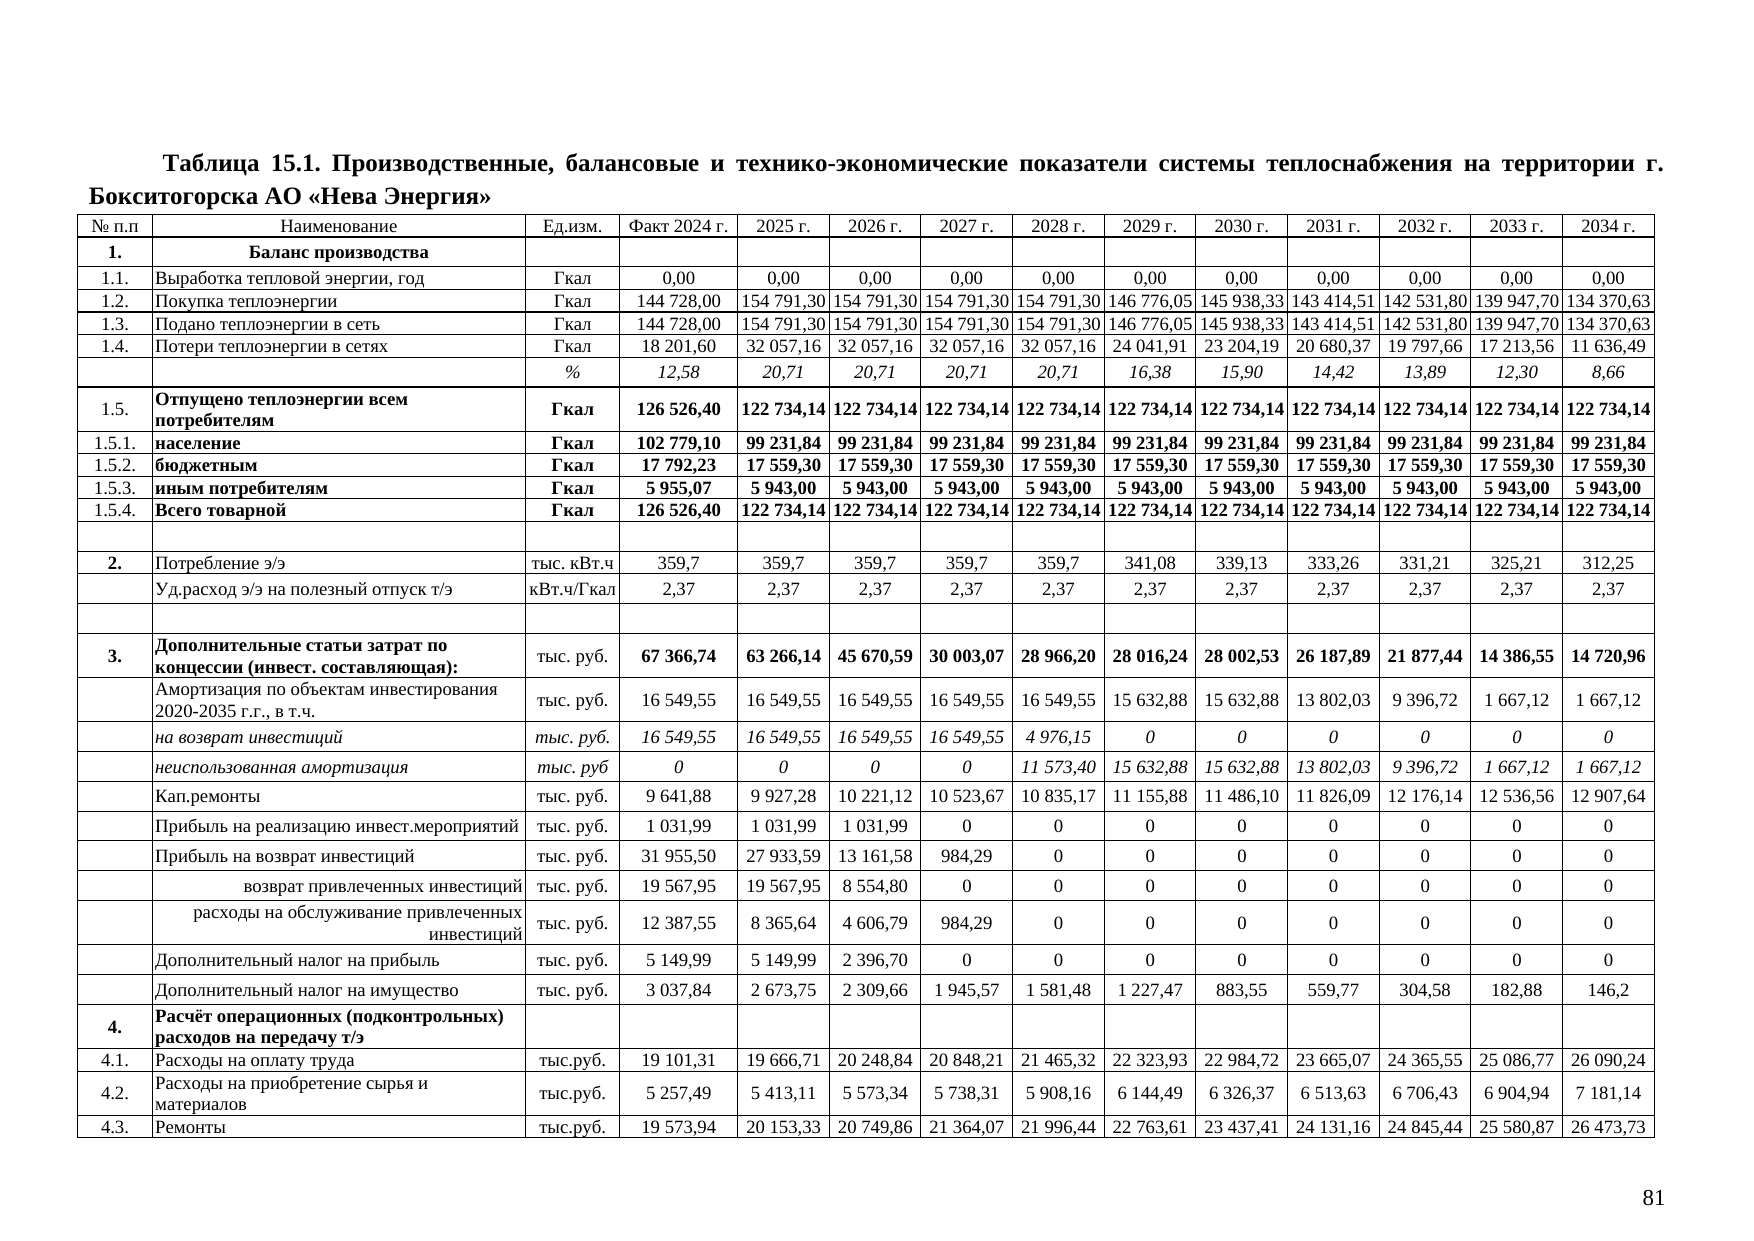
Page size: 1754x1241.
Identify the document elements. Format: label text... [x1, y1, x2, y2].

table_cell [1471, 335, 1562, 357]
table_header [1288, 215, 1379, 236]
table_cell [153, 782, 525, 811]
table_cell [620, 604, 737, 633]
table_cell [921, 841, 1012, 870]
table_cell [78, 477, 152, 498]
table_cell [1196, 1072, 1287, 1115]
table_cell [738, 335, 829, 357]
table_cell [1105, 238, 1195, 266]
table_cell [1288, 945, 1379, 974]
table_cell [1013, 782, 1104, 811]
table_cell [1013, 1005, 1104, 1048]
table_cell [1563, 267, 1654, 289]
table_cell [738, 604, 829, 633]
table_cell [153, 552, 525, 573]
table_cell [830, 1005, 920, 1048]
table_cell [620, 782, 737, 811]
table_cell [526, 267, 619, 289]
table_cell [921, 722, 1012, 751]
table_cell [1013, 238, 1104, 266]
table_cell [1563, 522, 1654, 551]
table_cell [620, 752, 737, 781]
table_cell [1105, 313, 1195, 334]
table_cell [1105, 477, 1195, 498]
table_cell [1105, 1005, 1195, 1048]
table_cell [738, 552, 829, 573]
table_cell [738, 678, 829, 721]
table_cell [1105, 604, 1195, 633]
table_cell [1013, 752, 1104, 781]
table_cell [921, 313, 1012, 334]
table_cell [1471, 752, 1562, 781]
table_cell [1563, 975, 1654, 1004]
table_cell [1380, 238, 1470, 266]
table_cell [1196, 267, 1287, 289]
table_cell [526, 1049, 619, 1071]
text Таблица 15.1. Производственные, балансовые и технико-экономические показатели системы теплоснабжения на территории г. Бокситогорска АО «Нева Энергия» [89, 148, 1665, 209]
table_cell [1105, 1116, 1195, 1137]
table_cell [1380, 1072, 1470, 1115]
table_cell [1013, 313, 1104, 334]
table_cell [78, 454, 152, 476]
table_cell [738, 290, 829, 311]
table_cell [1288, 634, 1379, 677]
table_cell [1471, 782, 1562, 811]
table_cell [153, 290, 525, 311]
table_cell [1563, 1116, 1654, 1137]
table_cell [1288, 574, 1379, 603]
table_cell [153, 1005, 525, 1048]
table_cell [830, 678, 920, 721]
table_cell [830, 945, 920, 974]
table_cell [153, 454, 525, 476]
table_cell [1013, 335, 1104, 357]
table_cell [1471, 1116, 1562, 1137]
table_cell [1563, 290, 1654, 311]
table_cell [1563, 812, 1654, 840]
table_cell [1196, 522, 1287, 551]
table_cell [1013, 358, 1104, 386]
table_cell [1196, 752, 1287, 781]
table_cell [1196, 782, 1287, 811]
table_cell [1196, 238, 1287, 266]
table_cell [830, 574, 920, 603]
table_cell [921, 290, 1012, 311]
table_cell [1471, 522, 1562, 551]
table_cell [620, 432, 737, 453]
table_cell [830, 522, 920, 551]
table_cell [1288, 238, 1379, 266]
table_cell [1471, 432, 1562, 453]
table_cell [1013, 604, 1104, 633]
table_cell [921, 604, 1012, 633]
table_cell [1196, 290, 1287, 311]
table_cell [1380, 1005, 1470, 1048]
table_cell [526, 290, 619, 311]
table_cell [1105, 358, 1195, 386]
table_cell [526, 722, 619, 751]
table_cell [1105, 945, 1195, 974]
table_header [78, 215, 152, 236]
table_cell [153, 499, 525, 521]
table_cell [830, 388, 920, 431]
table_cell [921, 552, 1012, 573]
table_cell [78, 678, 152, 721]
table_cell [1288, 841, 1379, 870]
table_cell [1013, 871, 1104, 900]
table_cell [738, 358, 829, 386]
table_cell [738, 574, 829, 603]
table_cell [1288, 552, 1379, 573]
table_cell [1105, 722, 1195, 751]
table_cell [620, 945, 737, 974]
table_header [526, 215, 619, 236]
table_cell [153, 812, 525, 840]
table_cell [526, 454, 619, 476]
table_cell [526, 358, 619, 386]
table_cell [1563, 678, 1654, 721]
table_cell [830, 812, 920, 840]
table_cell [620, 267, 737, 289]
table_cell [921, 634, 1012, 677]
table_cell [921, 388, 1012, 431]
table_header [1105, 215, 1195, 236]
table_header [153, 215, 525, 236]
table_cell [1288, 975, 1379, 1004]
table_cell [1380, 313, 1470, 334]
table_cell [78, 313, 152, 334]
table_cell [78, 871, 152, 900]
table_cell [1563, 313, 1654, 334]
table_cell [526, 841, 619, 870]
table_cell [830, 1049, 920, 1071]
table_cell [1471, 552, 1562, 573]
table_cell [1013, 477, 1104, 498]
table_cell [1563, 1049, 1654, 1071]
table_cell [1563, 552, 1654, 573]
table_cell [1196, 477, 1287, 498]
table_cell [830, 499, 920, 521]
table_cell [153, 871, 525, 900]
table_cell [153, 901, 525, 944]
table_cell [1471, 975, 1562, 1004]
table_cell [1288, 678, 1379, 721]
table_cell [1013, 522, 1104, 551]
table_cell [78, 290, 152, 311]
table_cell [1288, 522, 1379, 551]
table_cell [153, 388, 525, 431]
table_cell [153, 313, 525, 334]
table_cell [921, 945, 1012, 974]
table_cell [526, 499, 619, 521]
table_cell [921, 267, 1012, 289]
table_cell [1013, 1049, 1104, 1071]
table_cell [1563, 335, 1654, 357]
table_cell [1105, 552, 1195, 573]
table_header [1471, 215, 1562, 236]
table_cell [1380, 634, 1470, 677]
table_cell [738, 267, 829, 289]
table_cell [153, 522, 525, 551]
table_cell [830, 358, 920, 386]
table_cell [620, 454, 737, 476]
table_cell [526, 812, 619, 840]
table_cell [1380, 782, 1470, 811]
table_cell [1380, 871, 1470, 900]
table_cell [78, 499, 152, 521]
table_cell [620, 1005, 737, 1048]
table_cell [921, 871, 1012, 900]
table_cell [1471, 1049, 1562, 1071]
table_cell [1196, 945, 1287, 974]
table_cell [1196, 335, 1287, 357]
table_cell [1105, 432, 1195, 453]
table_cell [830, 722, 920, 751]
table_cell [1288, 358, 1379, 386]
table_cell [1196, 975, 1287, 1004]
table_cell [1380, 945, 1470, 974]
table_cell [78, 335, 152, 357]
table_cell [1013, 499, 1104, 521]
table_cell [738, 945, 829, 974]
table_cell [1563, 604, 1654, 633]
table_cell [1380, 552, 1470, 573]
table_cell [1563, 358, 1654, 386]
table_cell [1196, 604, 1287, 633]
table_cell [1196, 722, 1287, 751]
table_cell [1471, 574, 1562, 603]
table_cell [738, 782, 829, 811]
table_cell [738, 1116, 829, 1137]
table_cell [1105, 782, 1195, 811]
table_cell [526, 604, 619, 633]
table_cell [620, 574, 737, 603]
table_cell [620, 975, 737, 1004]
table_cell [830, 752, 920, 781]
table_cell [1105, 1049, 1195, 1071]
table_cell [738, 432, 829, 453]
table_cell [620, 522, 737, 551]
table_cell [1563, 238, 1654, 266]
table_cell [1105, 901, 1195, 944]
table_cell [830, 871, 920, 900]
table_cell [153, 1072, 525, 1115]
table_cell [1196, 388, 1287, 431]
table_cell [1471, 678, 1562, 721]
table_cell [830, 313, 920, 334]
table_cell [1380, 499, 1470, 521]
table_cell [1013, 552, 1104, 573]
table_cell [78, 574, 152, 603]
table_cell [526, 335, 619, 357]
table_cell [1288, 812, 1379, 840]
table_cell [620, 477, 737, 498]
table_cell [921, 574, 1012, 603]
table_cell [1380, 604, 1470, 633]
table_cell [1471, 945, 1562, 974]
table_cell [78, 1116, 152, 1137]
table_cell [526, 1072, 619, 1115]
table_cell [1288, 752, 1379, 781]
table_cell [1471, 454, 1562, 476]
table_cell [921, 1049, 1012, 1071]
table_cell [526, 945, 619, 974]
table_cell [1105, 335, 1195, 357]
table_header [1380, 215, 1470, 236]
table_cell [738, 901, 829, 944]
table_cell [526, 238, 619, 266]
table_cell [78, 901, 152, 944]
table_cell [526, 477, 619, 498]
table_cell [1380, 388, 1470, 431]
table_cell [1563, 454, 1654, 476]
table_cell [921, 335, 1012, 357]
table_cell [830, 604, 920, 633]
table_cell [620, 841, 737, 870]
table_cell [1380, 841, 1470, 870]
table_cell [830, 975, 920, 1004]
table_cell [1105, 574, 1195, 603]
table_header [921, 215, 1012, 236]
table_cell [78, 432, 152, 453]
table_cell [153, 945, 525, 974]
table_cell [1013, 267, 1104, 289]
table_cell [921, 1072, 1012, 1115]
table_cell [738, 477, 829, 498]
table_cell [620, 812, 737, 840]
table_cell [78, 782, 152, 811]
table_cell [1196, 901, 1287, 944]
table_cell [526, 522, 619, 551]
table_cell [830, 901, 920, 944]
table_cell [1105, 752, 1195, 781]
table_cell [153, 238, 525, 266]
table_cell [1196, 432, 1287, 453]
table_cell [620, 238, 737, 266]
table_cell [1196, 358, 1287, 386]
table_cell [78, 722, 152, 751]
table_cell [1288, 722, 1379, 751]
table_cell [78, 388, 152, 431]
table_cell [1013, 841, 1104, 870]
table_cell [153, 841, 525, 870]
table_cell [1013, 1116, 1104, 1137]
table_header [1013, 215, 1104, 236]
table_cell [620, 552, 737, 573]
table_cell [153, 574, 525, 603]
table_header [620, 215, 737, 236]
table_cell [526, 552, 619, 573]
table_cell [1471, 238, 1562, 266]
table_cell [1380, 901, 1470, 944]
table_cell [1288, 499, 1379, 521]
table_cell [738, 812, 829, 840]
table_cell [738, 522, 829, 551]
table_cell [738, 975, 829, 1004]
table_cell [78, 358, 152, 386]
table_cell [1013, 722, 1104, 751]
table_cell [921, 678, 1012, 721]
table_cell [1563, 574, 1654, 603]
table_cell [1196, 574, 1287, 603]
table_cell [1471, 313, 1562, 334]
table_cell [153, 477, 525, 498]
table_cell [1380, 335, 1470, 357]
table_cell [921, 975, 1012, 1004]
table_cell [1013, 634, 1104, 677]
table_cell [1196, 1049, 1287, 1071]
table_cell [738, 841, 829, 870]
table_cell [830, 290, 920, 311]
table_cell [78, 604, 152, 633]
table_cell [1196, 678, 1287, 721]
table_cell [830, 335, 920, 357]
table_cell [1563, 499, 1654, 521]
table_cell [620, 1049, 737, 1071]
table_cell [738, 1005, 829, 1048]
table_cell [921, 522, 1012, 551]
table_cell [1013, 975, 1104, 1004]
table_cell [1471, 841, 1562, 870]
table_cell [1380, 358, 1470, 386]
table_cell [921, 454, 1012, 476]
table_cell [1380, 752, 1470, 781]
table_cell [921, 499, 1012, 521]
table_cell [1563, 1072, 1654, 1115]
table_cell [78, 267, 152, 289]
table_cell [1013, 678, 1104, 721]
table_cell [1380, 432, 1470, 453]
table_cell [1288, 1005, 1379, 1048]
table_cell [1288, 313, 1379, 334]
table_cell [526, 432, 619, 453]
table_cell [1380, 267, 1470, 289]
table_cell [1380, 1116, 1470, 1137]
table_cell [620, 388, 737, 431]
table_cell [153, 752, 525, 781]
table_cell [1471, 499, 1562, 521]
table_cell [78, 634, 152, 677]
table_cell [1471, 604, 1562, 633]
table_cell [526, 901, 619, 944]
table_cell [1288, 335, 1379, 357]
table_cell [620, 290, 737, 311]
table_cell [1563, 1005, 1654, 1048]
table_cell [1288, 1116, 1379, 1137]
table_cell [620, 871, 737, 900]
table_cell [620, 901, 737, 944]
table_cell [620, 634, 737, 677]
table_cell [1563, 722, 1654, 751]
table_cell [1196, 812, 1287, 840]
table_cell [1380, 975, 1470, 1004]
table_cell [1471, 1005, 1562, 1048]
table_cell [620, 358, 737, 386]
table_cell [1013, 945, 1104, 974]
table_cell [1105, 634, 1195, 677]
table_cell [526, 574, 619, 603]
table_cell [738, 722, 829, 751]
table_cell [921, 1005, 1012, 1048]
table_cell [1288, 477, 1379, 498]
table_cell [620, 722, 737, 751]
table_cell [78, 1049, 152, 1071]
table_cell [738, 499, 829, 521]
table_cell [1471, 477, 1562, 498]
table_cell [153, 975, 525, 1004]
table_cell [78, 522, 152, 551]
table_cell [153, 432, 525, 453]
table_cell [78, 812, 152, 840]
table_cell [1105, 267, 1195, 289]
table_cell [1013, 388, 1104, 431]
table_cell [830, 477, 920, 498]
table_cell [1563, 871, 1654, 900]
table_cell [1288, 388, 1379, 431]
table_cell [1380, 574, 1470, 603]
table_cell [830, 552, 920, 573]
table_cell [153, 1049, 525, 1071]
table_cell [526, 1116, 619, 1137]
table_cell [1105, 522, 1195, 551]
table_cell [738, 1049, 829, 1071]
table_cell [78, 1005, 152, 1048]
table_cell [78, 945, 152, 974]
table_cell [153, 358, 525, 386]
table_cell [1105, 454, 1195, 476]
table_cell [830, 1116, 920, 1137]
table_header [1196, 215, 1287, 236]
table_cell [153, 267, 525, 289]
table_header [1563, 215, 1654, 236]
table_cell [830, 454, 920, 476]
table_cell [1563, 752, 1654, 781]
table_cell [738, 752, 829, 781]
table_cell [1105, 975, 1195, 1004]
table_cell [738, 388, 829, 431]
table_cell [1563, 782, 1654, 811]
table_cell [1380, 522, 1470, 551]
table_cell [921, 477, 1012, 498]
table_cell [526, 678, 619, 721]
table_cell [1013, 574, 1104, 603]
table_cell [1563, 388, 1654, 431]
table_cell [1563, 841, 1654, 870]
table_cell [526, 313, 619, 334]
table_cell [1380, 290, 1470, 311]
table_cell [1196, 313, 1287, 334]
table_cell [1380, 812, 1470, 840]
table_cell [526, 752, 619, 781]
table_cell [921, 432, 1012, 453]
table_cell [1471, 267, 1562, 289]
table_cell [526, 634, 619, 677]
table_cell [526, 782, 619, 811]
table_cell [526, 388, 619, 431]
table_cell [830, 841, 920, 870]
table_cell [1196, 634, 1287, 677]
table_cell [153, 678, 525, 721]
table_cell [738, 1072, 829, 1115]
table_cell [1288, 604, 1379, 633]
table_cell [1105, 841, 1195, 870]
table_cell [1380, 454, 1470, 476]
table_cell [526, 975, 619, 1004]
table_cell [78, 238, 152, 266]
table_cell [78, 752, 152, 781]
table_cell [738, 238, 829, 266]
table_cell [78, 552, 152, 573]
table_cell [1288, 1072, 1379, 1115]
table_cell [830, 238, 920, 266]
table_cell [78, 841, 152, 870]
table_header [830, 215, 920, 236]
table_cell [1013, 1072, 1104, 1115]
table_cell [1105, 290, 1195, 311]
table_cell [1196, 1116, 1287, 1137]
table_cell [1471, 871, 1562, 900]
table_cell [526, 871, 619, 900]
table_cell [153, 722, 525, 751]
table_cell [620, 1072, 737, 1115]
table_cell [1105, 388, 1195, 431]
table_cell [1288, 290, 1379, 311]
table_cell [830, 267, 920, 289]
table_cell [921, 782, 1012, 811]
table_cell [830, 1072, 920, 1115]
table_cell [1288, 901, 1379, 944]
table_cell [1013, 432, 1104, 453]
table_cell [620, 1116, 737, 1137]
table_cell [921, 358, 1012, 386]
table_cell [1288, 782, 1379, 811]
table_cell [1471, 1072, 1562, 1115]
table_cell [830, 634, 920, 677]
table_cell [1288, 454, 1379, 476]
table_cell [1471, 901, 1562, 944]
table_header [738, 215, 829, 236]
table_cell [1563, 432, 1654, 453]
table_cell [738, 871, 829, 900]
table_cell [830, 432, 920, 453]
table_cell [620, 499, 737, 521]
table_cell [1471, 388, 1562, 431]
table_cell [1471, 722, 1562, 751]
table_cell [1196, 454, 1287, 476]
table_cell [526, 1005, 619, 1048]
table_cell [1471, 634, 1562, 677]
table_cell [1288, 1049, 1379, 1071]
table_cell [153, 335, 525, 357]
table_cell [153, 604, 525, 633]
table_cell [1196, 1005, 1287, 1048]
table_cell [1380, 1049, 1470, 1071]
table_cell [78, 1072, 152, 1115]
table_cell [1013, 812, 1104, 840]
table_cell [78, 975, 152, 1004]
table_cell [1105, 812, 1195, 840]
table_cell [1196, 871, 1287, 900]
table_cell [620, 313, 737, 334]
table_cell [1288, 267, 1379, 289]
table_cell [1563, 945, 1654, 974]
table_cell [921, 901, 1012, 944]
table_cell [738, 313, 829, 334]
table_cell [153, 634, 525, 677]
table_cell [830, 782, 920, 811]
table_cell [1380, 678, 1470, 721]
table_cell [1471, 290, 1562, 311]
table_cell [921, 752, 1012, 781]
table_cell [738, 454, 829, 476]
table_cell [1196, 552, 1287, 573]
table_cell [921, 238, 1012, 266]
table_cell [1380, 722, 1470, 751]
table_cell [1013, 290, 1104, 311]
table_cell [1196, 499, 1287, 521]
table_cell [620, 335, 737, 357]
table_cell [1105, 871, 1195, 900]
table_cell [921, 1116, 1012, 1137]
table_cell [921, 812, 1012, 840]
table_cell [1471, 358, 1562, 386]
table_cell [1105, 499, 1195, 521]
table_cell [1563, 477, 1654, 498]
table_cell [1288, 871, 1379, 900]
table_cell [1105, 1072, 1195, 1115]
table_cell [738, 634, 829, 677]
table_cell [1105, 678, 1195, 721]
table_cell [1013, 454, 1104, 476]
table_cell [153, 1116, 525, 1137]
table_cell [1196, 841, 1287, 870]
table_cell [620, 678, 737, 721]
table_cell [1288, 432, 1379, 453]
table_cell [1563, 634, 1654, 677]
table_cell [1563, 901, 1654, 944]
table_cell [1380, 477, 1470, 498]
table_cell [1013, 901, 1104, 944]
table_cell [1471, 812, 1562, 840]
